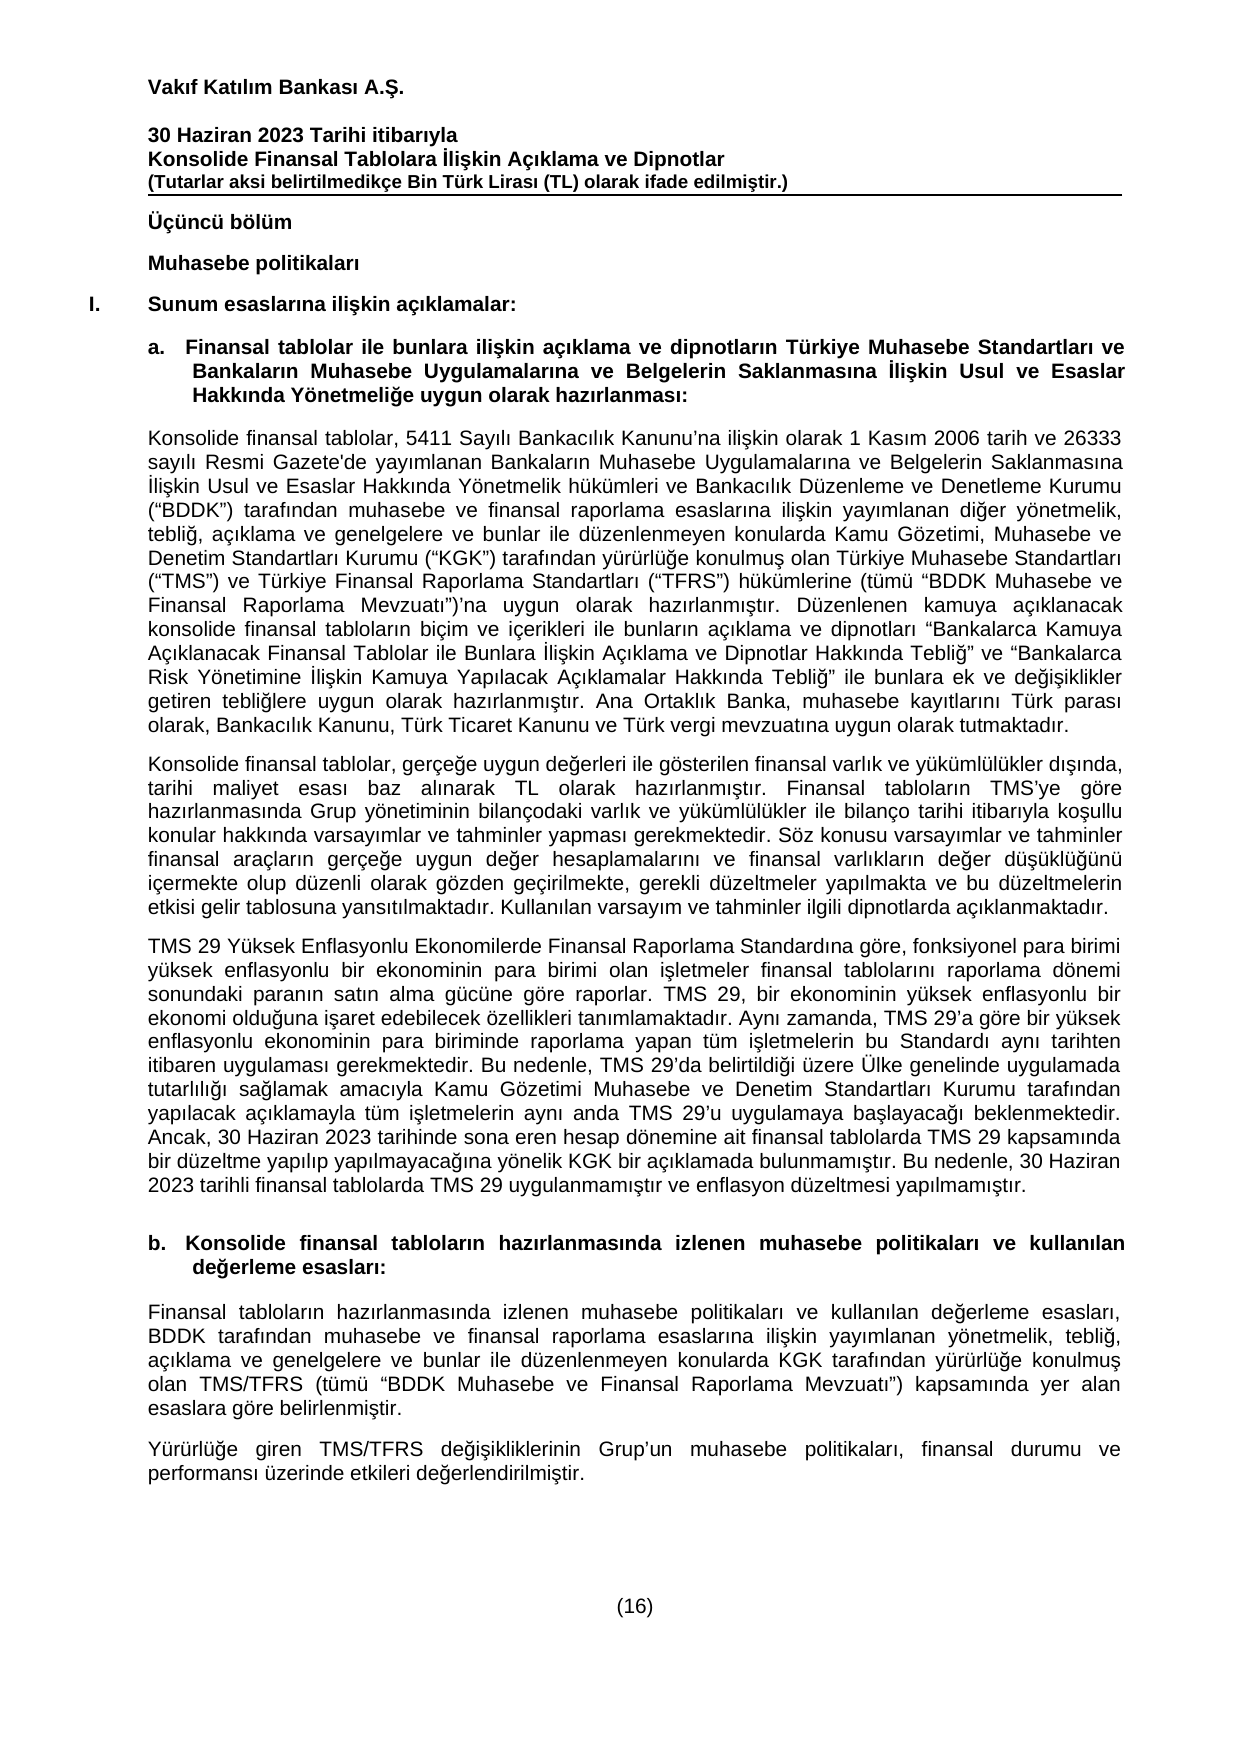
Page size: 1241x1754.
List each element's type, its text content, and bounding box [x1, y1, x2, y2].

text Konsolide finansal tablolar, gerçeğe uygun değerleri ile gösterilen finansal varlık ve yükümlülükler dışında, tarihi maliyet esası baz alınarak TL olarak hazırlanmıştır. Finansal tabloların TMS’ye göre hazırlanmasında Grup yönetiminin bilançodaki varlık ve yükümlülükler ile bilanço tarihi itibarıyla koşullu konular hakkında varsayımlar ve tahminler yapması gerekmektedir. Söz konusu varsayımlar ve tahminler finansal araçların gerçeğe uygun değer hesaplamalarını ve finansal varlıkların değer düşüklüğünü içermekte olup düzenli olarak gözden geçirilmekte, gerekli düzeltmeler yapılmakta ve bu düzeltmelerin etkisi gelir tablosuna yansıtılmaktadır. Kullanılan varsayım ve tahminler ilgili dipnotlarda açıklanmaktadır. [148, 751, 1124, 919]
text TMS 29 Yüksek Enflasyonlu Ekonomilerde Finansal Raporlama Standardına göre, fonksiyonel para birimi yüksek enflasyonlu bir ekonominin para birimi olan işletmeler finansal tablolarını raporlama dönemi sonundaki paranın satın alma gücüne göre raporlar. TMS 29, bir ekonominin yüksek enflasyonlu bir ekonomi olduğuna işaret edebilecek özellikleri tanımlamaktadır. Aynı zamanda, TMS 29’a göre bir yüksek enflasyonlu ekonominin para biriminde raporlama yapan tüm işletmelerin bu Standardı aynı tarihten itibaren uygulaması gerekmektedir. Bu nedenle, TMS 29’da belirtildiği üzere Ülke genelinde uygulamada tutarlılığı sağlamak amacıyla Kamu Gözetimi Muhasebe ve Denetim Standartları Kurumu tarafından yapılacak açıklamayla tüm işletmelerin aynı anda TMS 29’u uygulamaya başlayacağı beklenmektedir. Ancak, 30 Haziran 2023 tarihinde sona eren hesap dönemine ait finansal tablolarda TMS 29 kapsamında bir düzeltme yapılıp yapılmayacağına yönelik KGK bir açıklamada bulunmamıştır. Bu nedenle, 30 Haziran 2023 tarihli finansal tablolarda TMS 29 uygulanmamıştır ve enflasyon düzeltmesi yapılmamıştır. [148, 933, 1122, 1197]
text Muhasebe politikaları [148, 251, 1082, 274]
list Konsolide finansal tabloların hazırlanmasında izlenen muhasebe politikaları ve kullanılan değerleme esasları: [148, 1231, 1126, 1278]
text Finansal tabloların hazırlanmasında izlenen muhasebe politikaları ve kullanılan değerleme esasları, BDDK tarafından muhasebe ve finansal raporlama esaslarına ilişkin yayımlanan yönetmelik, tebliğ, açıklama ve genelgelere ve bunlar ile düzenlenmeyen konularda KGK tarafından yürürlüğe konulmuş olan TMS/TFRS (tümü “BDDK Muhasebe ve Finansal Raporlama Mevzuatı”) kapsamında yer alan esaslara göre belirlenmiştir. [148, 1300, 1122, 1420]
list Finansal tablolar ile bunlara ilişkin açıklama ve dipnotların Türkiye Muhasebe Standartları ve Bankaların Muhasebe Uygulamalarına ve Belgelerin Saklanmasına İlişkin Usul ve Esaslar Hakkında Yönetmeliğe uygun olarak hazırlanması: [148, 334, 1126, 406]
text Üçüncü bölüm [148, 210, 1082, 234]
text I. Sunum esaslarına ilişkin açıklamalar: [89, 291, 1082, 315]
text Konsolide finansal tablolar, 5411 Sayılı Bankacılık Kanunu’na ilişkin olarak 1 Kasım 2006 tarih ve 26333 sayılı Resmi Gazete'de yayımlanan Bankaların Muhasebe Uygulamalarına ve Belgelerin Saklanmasına İlişkin Usul ve Esaslar Hakkında Yönetmelik hükümleri ve Bankacılık Düzenleme ve Denetleme Kurumu (“BDDK”) tarafından muhasebe ve finansal raporlama esaslarına ilişkin yayımlanan diğer yönetmelik, tebliğ, açıklama ve genelgelere ve bunlar ile düzenlenmeyen konularda Kamu Gözetimi, Muhasebe ve Denetim Standartları Kurumu (“KGK”) tarafından yürürlüğe konulmuş olan Türkiye Muhasebe Standartları (“TMS”) ve Türkiye Finansal Raporlama Standartları (“TFRS”) hükümlerine (tümü “BDDK Muhasebe ve Finansal Raporlama Mevzuatı”)’na uygun olarak hazırlanmıştır. Düzenlenen kamuya açıklanacak konsolide finansal tabloların biçim ve içerikleri ile bunların açıklama ve dipnotları “Bankalarca Kamuya Açıklanacak Finansal Tablolar ile Bunlara İlişkin Açıklama ve Dipnotlar Hakkında Tebliğ” ve “Bankalarca Risk Yönetimine İlişkin Kamuya Yapılacak Açıklamalar Hakkında Tebliğ” ile bunlara ek ve değişiklikler getiren tebliğlere uygun olarak hazırlanmıştır. Ana Ortaklık Banka, muhasebe kayıtlarını Türk parası olarak, Bankacılık Kanunu, Türk Ticaret Kanunu ve Türk vergi mevzuatına uygun olarak tutmaktadır. [148, 426, 1124, 737]
text Yürürlüğe giren TMS/TFRS değişikliklerinin Grup’un muhasebe politikaları, finansal durumu ve performansı üzerinde etkileri değerlendirilmiştir. [148, 1437, 1122, 1484]
